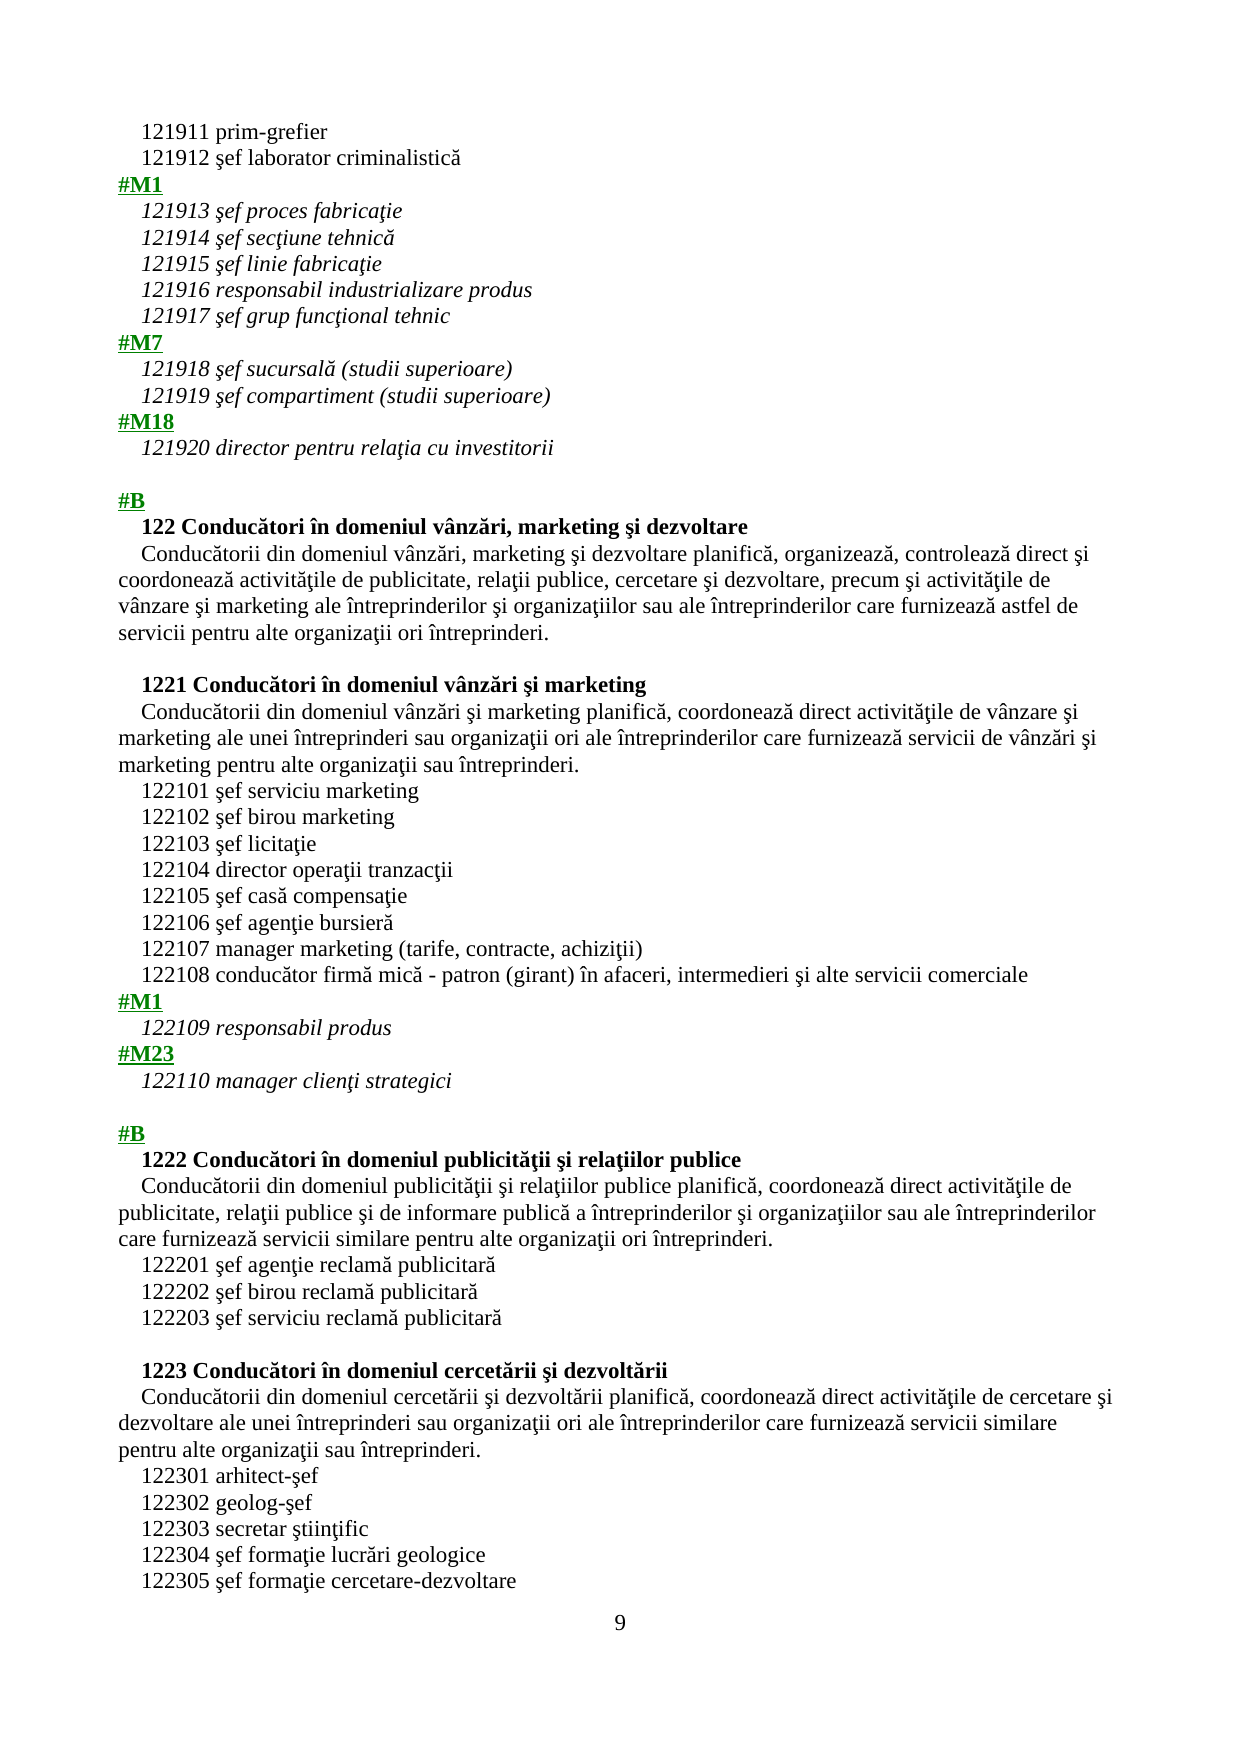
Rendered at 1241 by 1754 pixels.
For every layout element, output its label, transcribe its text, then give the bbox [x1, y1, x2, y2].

text 122103 şef licitaţie [118, 830, 1122, 856]
text 122301 arhitect-şef [118, 1462, 1122, 1488]
text #M23 [118, 1041, 1122, 1067]
text 122203 şef serviciu reclamă publicitară [118, 1304, 1122, 1330]
text 121917 şef grup funcţional tehnic [118, 303, 1122, 329]
text Conducătorii din domeniul cercetării şi dezvoltării planifică, coordonează direct activităţile de cercetare şi dezvoltare ale unei întreprinderi sau organizaţii ori ale întreprinderilor care furnizează servicii similare pentru alte organizaţii sau întreprinderi. [118, 1383, 1122, 1462]
text 122101 şef serviciu marketing [118, 777, 1122, 803]
text 122107 manager marketing (tarife, contracte, achiziţii) [118, 935, 1122, 961]
text 121913 şef proces fabricaţie [118, 197, 1122, 223]
text 122109 responsabil produs [118, 1014, 1122, 1041]
text 122201 şef agenţie reclamă publicitară [118, 1251, 1122, 1278]
text 121915 şef linie fabricaţie [118, 250, 1122, 276]
text 122302 geolog-şef [118, 1488, 1122, 1515]
text 122110 manager clienţi strategici [118, 1067, 1122, 1093]
text #M1 [118, 171, 1122, 197]
text 122105 şef casă compensaţie [118, 882, 1122, 909]
text #B [118, 487, 1122, 513]
text 122305 şef formaţie cercetare-dezvoltare [118, 1568, 1122, 1594]
text 122102 şef birou marketing [118, 803, 1122, 830]
text 122304 şef formaţie lucrări geologice [118, 1541, 1122, 1568]
text #M1 [118, 988, 1122, 1014]
text 121918 şef sucursală (studii superioare) [118, 355, 1122, 382]
text 122108 conducător firmă mică - patron (girant) în afaceri, intermedieri şi alte servicii comerciale [118, 961, 1122, 988]
text 1221 Conducători în domeniul vânzări şi marketing [118, 672, 1122, 698]
text #M18 [118, 408, 1122, 434]
text Conducătorii din domeniul publicităţii şi relaţiilor publice planifică, coordonează direct activităţile de publicitate, relaţii publice şi de informare publică a întreprinderilor şi organizaţiilor sau ale întreprinderilor care furnizează servicii similare pentru alte organizaţii ori întreprinderi. [118, 1172, 1122, 1251]
text 121912 şef laborator criminalistică [118, 144, 1122, 171]
text 122303 secretar ştiinţific [118, 1515, 1122, 1541]
text #M7 [118, 329, 1122, 355]
text 122202 şef birou reclamă publicitară [118, 1278, 1122, 1304]
text 121916 responsabil industrializare produs [118, 276, 1122, 303]
text 122104 director operaţii tranzacţii [118, 856, 1122, 882]
text 121920 director pentru relaţia cu investitorii [118, 434, 1122, 461]
text Conducătorii din domeniul vânzări, marketing şi dezvoltare planifică, organizează, controlează direct şi coordonează activităţile de publicitate, relaţii publice, cercetare şi dezvoltare, precum şi activităţile de vânzare şi marketing ale întreprinderilor şi organizaţiilor sau ale întreprinderilor care furnizează astfel de servicii pentru alte organizaţii ori întreprinderi. [118, 540, 1122, 645]
text 121911 prim-grefier [118, 118, 1122, 144]
text 121914 şef secţiune tehnică [118, 223, 1122, 250]
text Conducătorii din domeniul vânzări şi marketing planifică, coordonează direct activităţile de vânzare şi marketing ale unei întreprinderi sau organizaţii ori ale întreprinderilor care furnizează servicii de vânzări şi marketing pentru alte organizaţii sau întreprinderi. [118, 698, 1122, 777]
text 122 Conducători în domeniul vânzări, marketing şi dezvoltare [118, 513, 1122, 540]
text 1222 Conducători în domeniul publicităţii şi relaţiilor publice [118, 1146, 1122, 1172]
text 121919 şef compartiment (studii superioare) [118, 382, 1122, 408]
text 122106 şef agenţie bursieră [118, 909, 1122, 935]
text #B [118, 1119, 1122, 1146]
text 1223 Conducători în domeniul cercetării şi dezvoltării [118, 1357, 1122, 1383]
